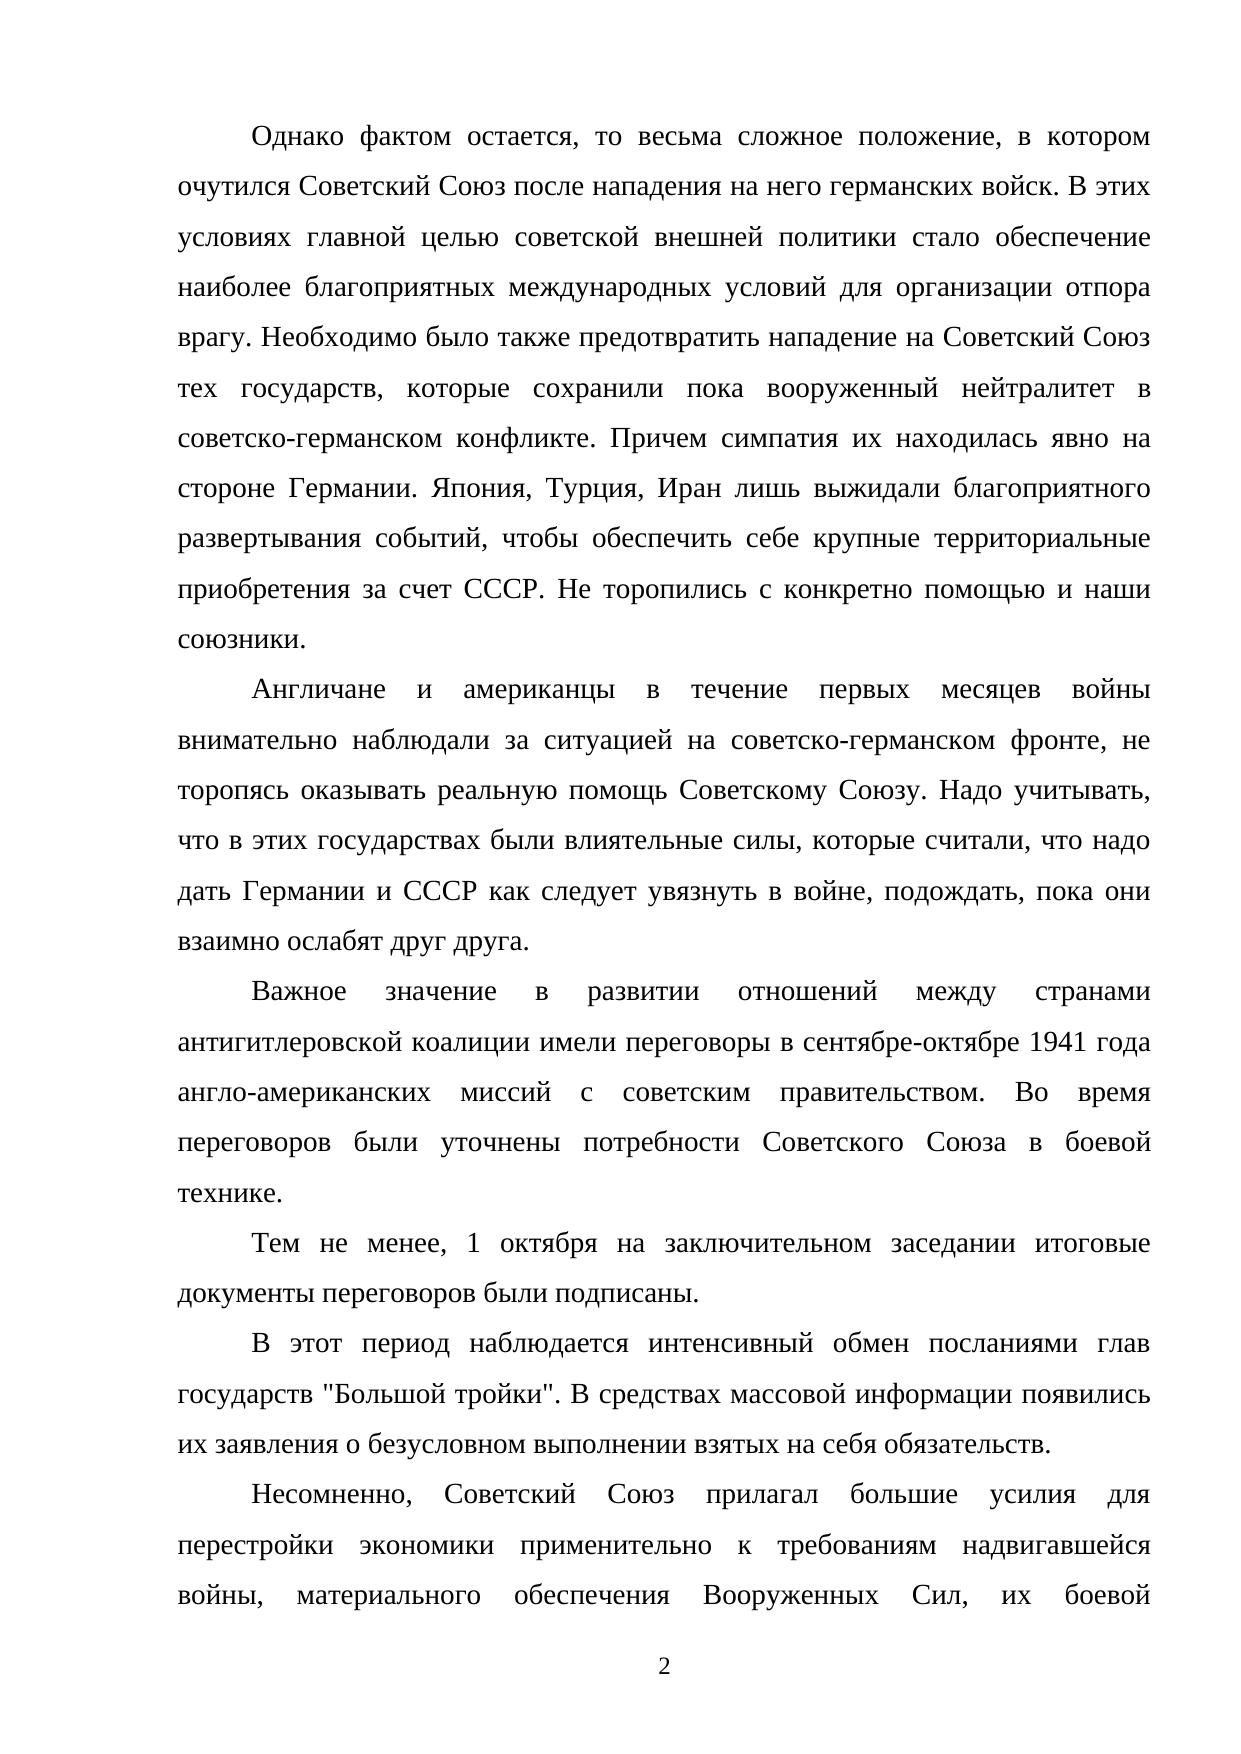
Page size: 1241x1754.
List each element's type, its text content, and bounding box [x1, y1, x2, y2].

text Тем не менее, 1 октября на заключительном заседании итоговые документы переговоров были подписаны. [177, 1225, 1152, 1309]
text Однако фактом остается, то весьма сложное положение, в котором очутился Советский Союз после нападения на него германских войск. В этих условиях главной целью советской внешней политики стало обеспечение наиболее благоприятных международных условий для организации отпора врагу. Необходимо было также предотвратить нападение на Советский Союз тех государств, которые сохранили пока вооруженный нейтралитет в советско-германском конфликте. Причем симпатия их находилась явно на стороне Германии. Япония, Турция, Иран лишь выжидали благоприятного развертывания событий, чтобы обеспечить себе крупные территориальные приобретения за счет СССР. Не торопились с конкретно помощью и наши союзники. [177, 118, 1152, 655]
text В этот период наблюдается интенсивный обмен посланиями глав государств "Большой тройки". В средствах массовой информации появились их заявления о безусловном выполнении взятых на себя обязательств. [177, 1326, 1152, 1460]
text Англичане и американцы в течение первых месяцев войны внимательно наблюдали за ситуацией на советско-германском фронте, не торопясь оказывать реальную помощь Советскому Союзу. Надо учитывать, что в этих государствах были влиятельные силы, которые считали, что надо дать Германии и СССР как следует увязнуть в войне, подождать, пока они взаимно ослабят друг друга. [177, 672, 1152, 957]
text Важное значение в развитии отношений между странами антигитлеровской коалиции имели переговоры в сентябре-октябре 1941 года англо-американских миссий с советским правительством. Во время переговоров были уточнены потребности Советского Союза в боевой технике. [177, 973, 1152, 1208]
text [177, 1477, 1152, 1611]
